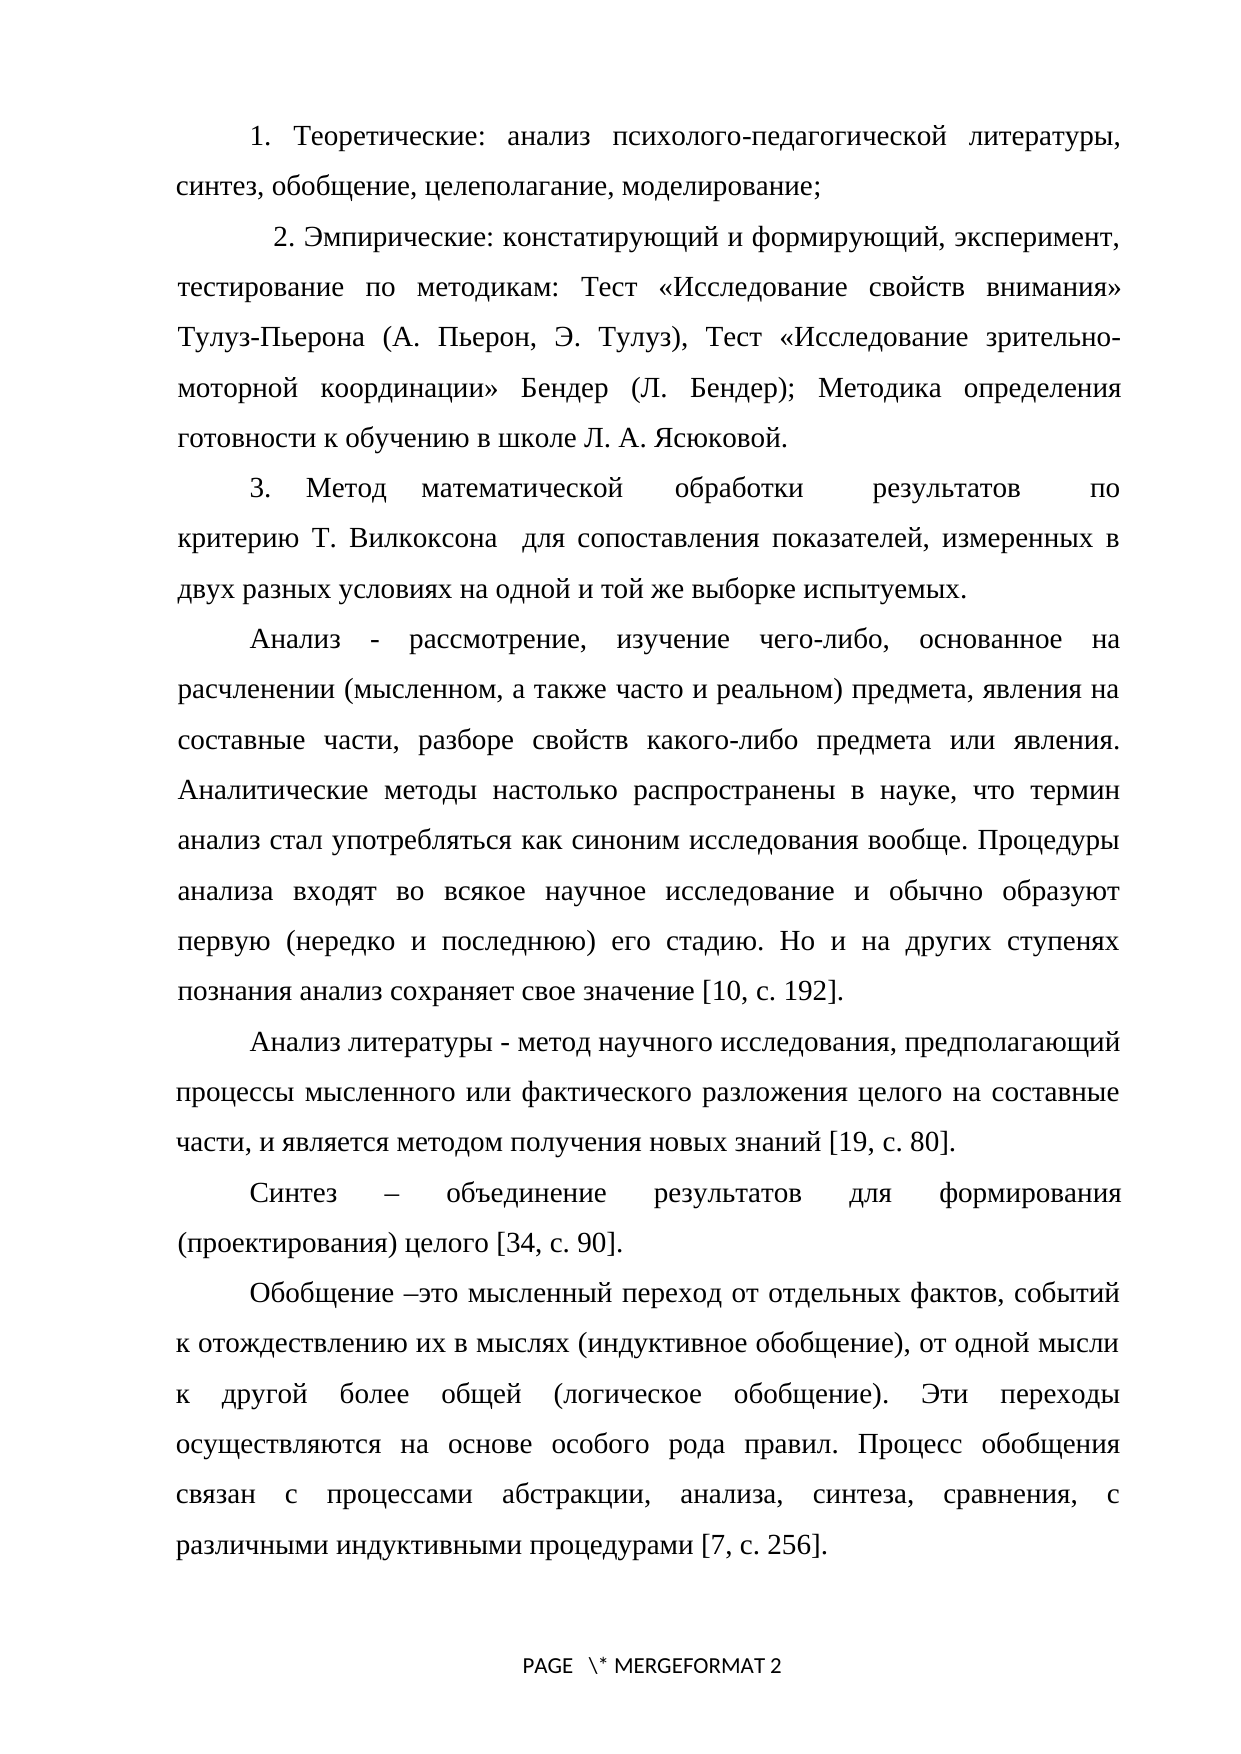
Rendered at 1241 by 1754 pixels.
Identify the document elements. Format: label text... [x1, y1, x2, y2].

text 1. Теоретические: анализ психолого-педагогической литературы, синтез, обобщение, целеполагание, моделирование; [176, 118, 1121, 202]
text 3. Метод математической обработки результатов по критерию Т. Вилкоксона для сопоставления показателей, измеренных в двух разных условиях на одной и той же выборке испытуемых. [177, 470, 1121, 604]
text 2. Эмпирические: констатирующий и формирующий, эксперимент, тестирование по методикам: Тест «Исследование свойств внимания» Тулуз-Пьерона (А. Пьерон, Э. Тулуз), Тест «Исследование зрительно- моторной координации» Бендер (Л. Бендер); Методика определения готовности к обучению в школе Л. А. Ясюковой. [177, 219, 1122, 453]
text Анализ - рассмотрение, изучение чего-либо, основанное на расчленении (мысленном, а также часто и реальном) предмета, явления на составные части, разборе свойств какого-либо предмета или явления. Аналитические методы настолько распространены в науке, что термин анализ стал употребляться как синоним исследования вообще. Процедуры анализа входят во всякое научное исследование и обычно образуют первую (нередко и последнюю) его стадию. Но и на других ступенях познания анализ сохраняет свое значение [10, c. 192]. [177, 621, 1121, 1007]
text Анализ литературы - метод научного исследования, предполагающий процессы мысленного или фактического разложения целого на составные части, и является методом получения новых знаний [19, c. 80]. [176, 1024, 1121, 1158]
text Обобщение –это мысленный переход от отдельных фактов, событий к отождествлению их в мыслях (индуктивное обобщение), от одной мысли к другой более общей (логическое обобщение). Эти переходы осуществляются на основе особого рода правил. Процесс обобщения связан с процессами абстракции, анализа, синтеза, сравнения, с различными индуктивными процедурами [7, с. 256]. [176, 1275, 1121, 1560]
text Синтез – объединение результатов для формирования (проектирования) целого [34, с. 90]. [177, 1175, 1122, 1258]
